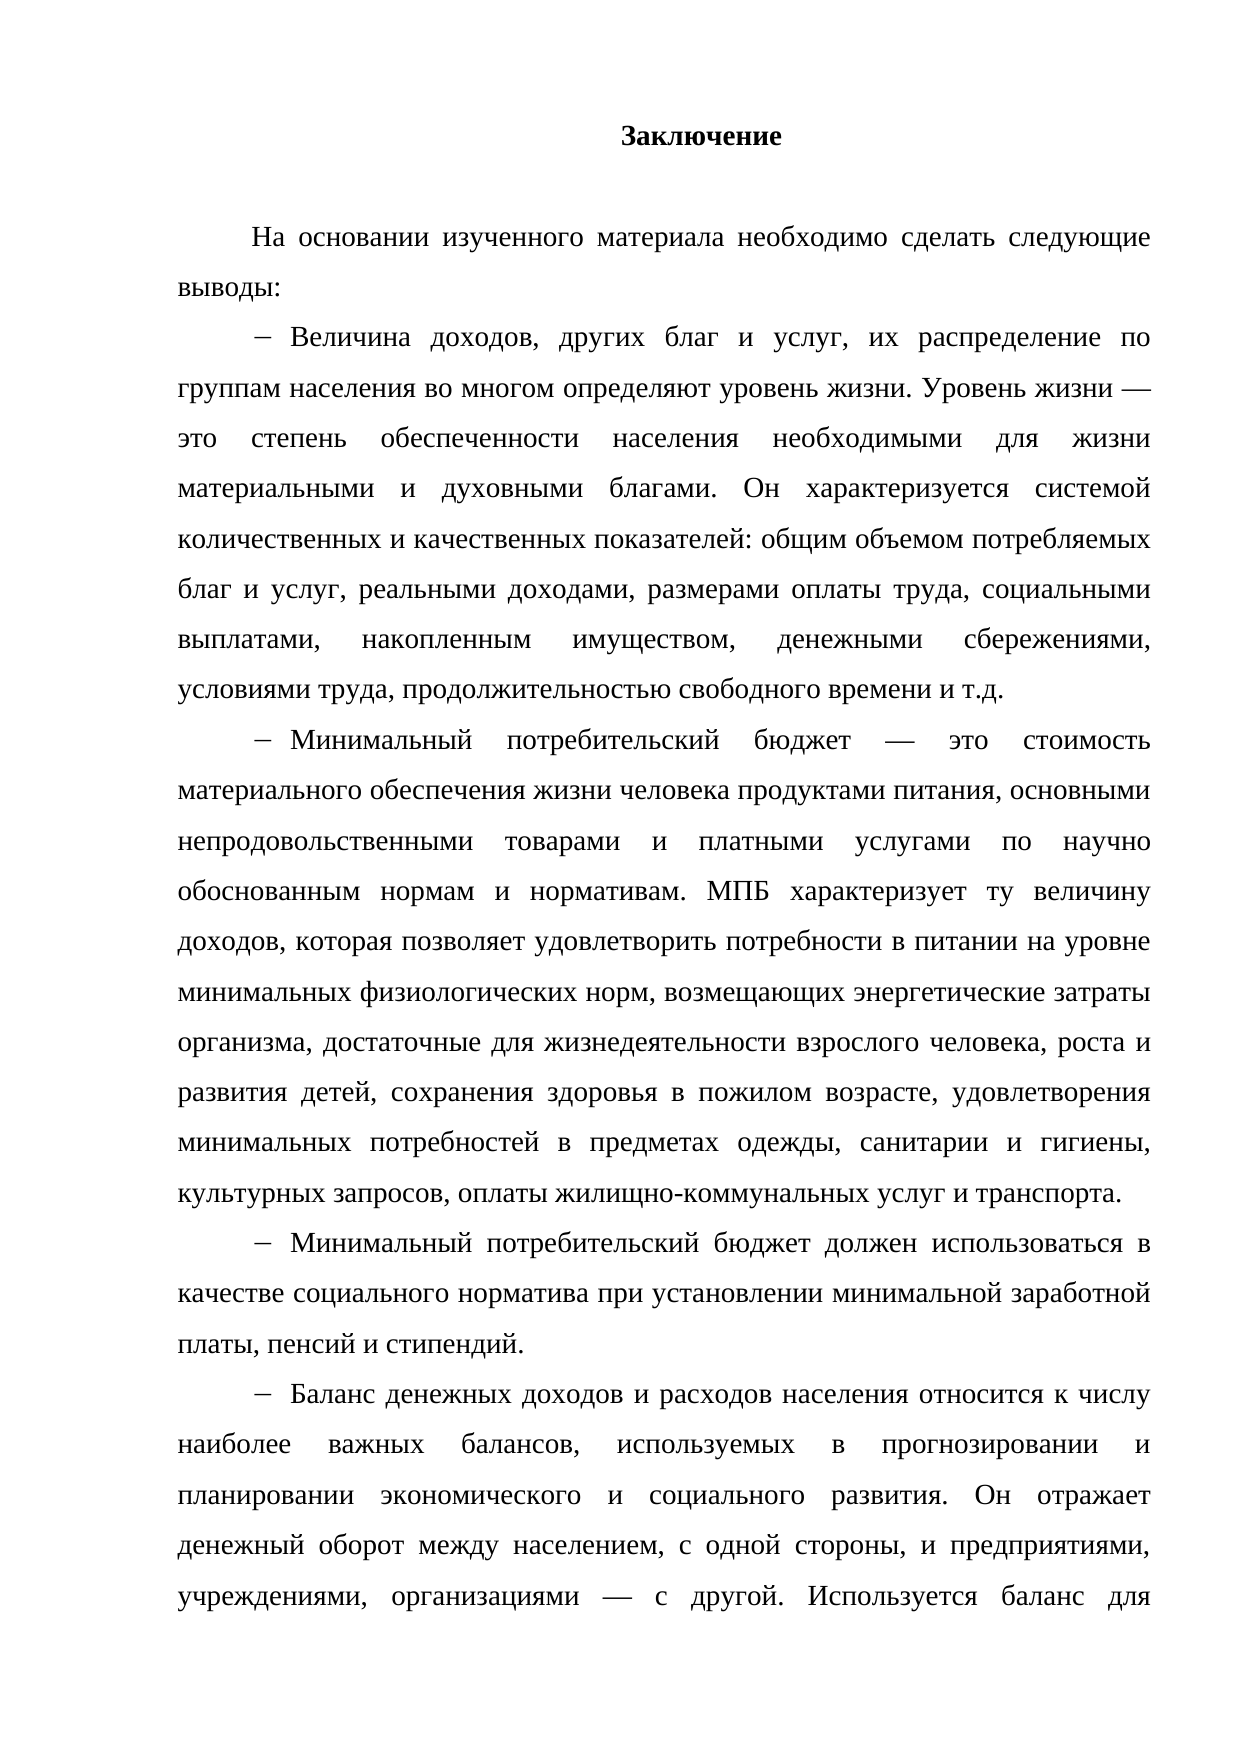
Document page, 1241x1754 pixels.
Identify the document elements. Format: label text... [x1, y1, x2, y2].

text Заключение [177, 118, 1152, 152]
text На основании изученного материала необходимо сделать следующие выводы: [177, 219, 1152, 303]
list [177, 1376, 1152, 1611]
list Минимальный потребительский бюджет — это стоимость материального обеспечения жизни человека продуктами питания, основными непродовольственными товарами и платными услугами по научно обоснованным нормам и нормативам. МПБ характеризует ту величину доходов, которая позволяет удовлетворить потребности в питании на уровне минимальных физиологических норм, возмещающих энергетические затраты организма, достаточные для жизнедеятельности взрослого человека, роста и развития детей, сохранения здоровья в пожилом возрасте, удовлетворения минимальных потребностей в предметах одежды, санитарии и гигиены, культурных запросов, оплаты жилищно-коммунальных услуг и транспорта. [177, 722, 1152, 1208]
list Величина доходов, других благ и услуг, их распределение по группам населения во многом определяют уровень жизни. Уровень жизни — это степень обеспеченности населения необходимыми для жизни материальными и духовными благами. Он характеризуется системой количественных и качественных показателей: общим объемом потребляемых благ и услуг, реальными доходами, размерами оплаты труда, социальными выплатами, накопленным имуществом, денежными сбережениями, условиями труда, продолжительностью свободного времени и т.д. [177, 319, 1152, 705]
list Минимальный потребительский бюджет должен использоваться в качестве социального норматива при установлении минимальной заработной платы, пенсий и стипендий. [177, 1225, 1152, 1359]
